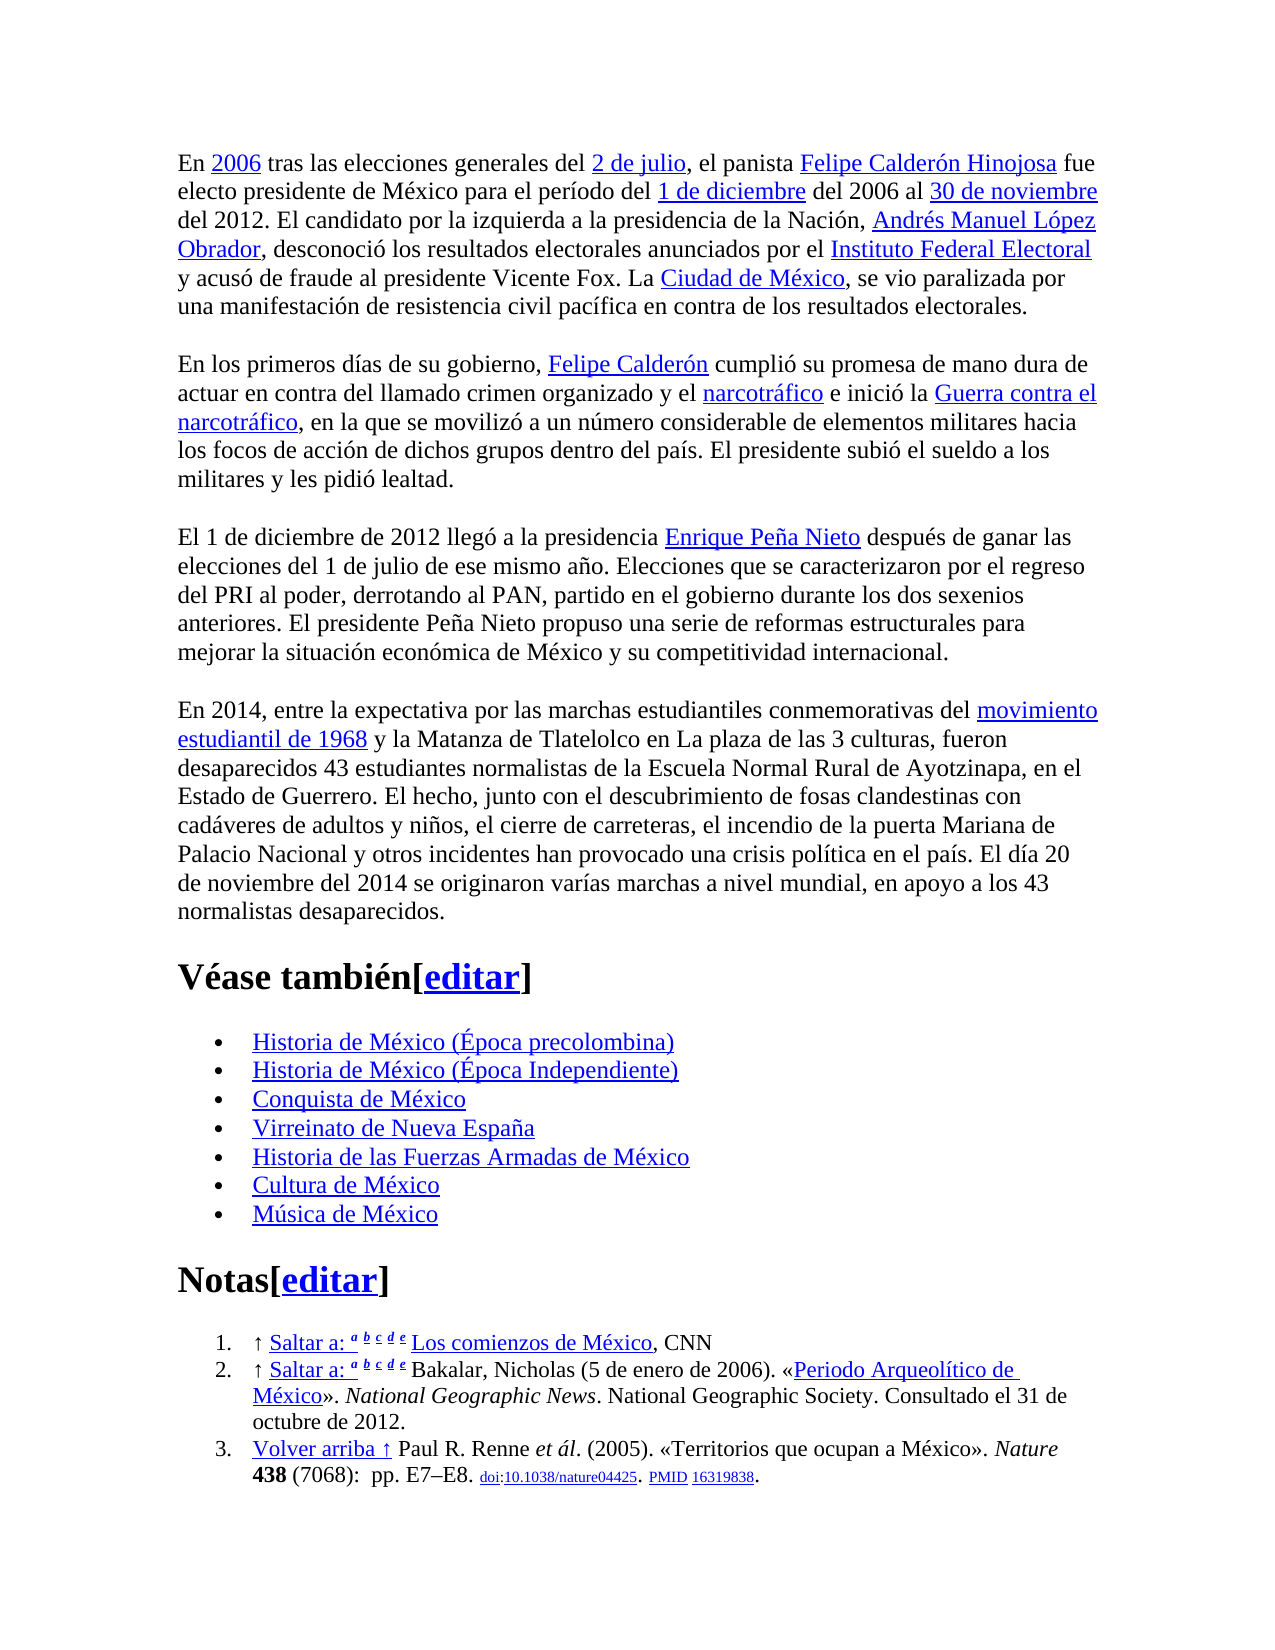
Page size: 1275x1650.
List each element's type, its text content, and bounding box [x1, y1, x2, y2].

text En 2014, entre la expectativa por las marchas estudiantiles conmemorativas del movimiento estudiantil de 1968 y la Matanza de Tlatelolco en La plaza de las 3 culturas, fueron desaparecidos 43 estudiantes normalistas de la Escuela Normal Rural de Ayotzinapa, en el Estado de Guerrero. El hecho, junto con el descubrimiento de fosas clandestinas con cadáveres de adultos y niños, el cierre de carreteras, el incendio de la puerta Mariana de Palacio Nacional y otros incidentes han provocado una crisis política en el país. El día 20 de noviembre del 2014 se originaron varías marchas a nivel mundial, en apoyo a los 43 normalistas desaparecidos. [177, 695, 1098, 925]
text Véase también[editar] [177, 954, 1098, 997]
list Conquista de México [215, 1084, 1098, 1113]
list ↑ Saltar a: a b c d e Bakalar, Nicholas (5 de enero de 2006). «Periodo Arqueolítico de México». National Geographic News. National Geographic Society. Consultado el 31 de octubre de 2012. [215, 1356, 1098, 1435]
list Historia de las Fuerzas Armadas de México [215, 1142, 1098, 1170]
list Cultura de México [215, 1170, 1098, 1199]
list Historia de México (Época Independiente) [215, 1055, 1098, 1084]
list Volver arriba ↑ Paul R. Renne et ál. (2005). «Territorios que ocupan a México». Nature 438 (7068): pp. E7–E8. doi:10.1038/nature04425. PMID 16319838. [215, 1435, 1098, 1487]
text El 1 de diciembre de 2012 llegó a la presidencia Enrique Peña Nieto después de ganar las elecciones del 1 de julio de ese mismo año. Elecciones que se caracterizaron por el regreso del PRI al poder, derrotando al PAN, partido en el gobierno durante los dos sexenios anteriores. El presidente Peña Nieto propuso una serie de reformas estructurales para mejorar la situación económica de México y su competitividad internacional. [177, 522, 1098, 666]
list Virreinato de Nueva España [215, 1113, 1098, 1142]
list Música de México [215, 1199, 1098, 1228]
text En 2006 tras las elecciones generales del 2 de julio, el panista Felipe Calderón Hinojosa fue electo presidente de México para el período del 1 de diciembre del 2006 al 30 de noviembre del 2012. El candidato por la izquierda a la presidencia de la Nación, Andrés Manuel López Obrador, desconoció los resultados electorales anunciados por el Instituto Federal Electoral y acusó de fraude al presidente Vicente Fox. La Ciudad de México, se vio paralizada por una manifestación de resistencia civil pacífica en contra de los resultados electorales. [177, 148, 1098, 320]
text En los primeros días de su gobierno, Felipe Calderón cumplió su promesa de mano dura de actuar en contra del llamado crimen organizado y el narcotráfico e inició la Guerra contra el narcotráfico, en la que se movilizó a un número considerable de elementos militares hacia los focos de acción de dichos grupos dentro del país. El presidente subió el sueldo a los militares y les pidió lealtad. [177, 349, 1098, 493]
list ↑ Saltar a: a b c d e Los comienzos de México, CNN [215, 1329, 1098, 1356]
list Historia de México (Época precolombina) [215, 1027, 1098, 1055]
text Notas[editar] [177, 1257, 1098, 1300]
